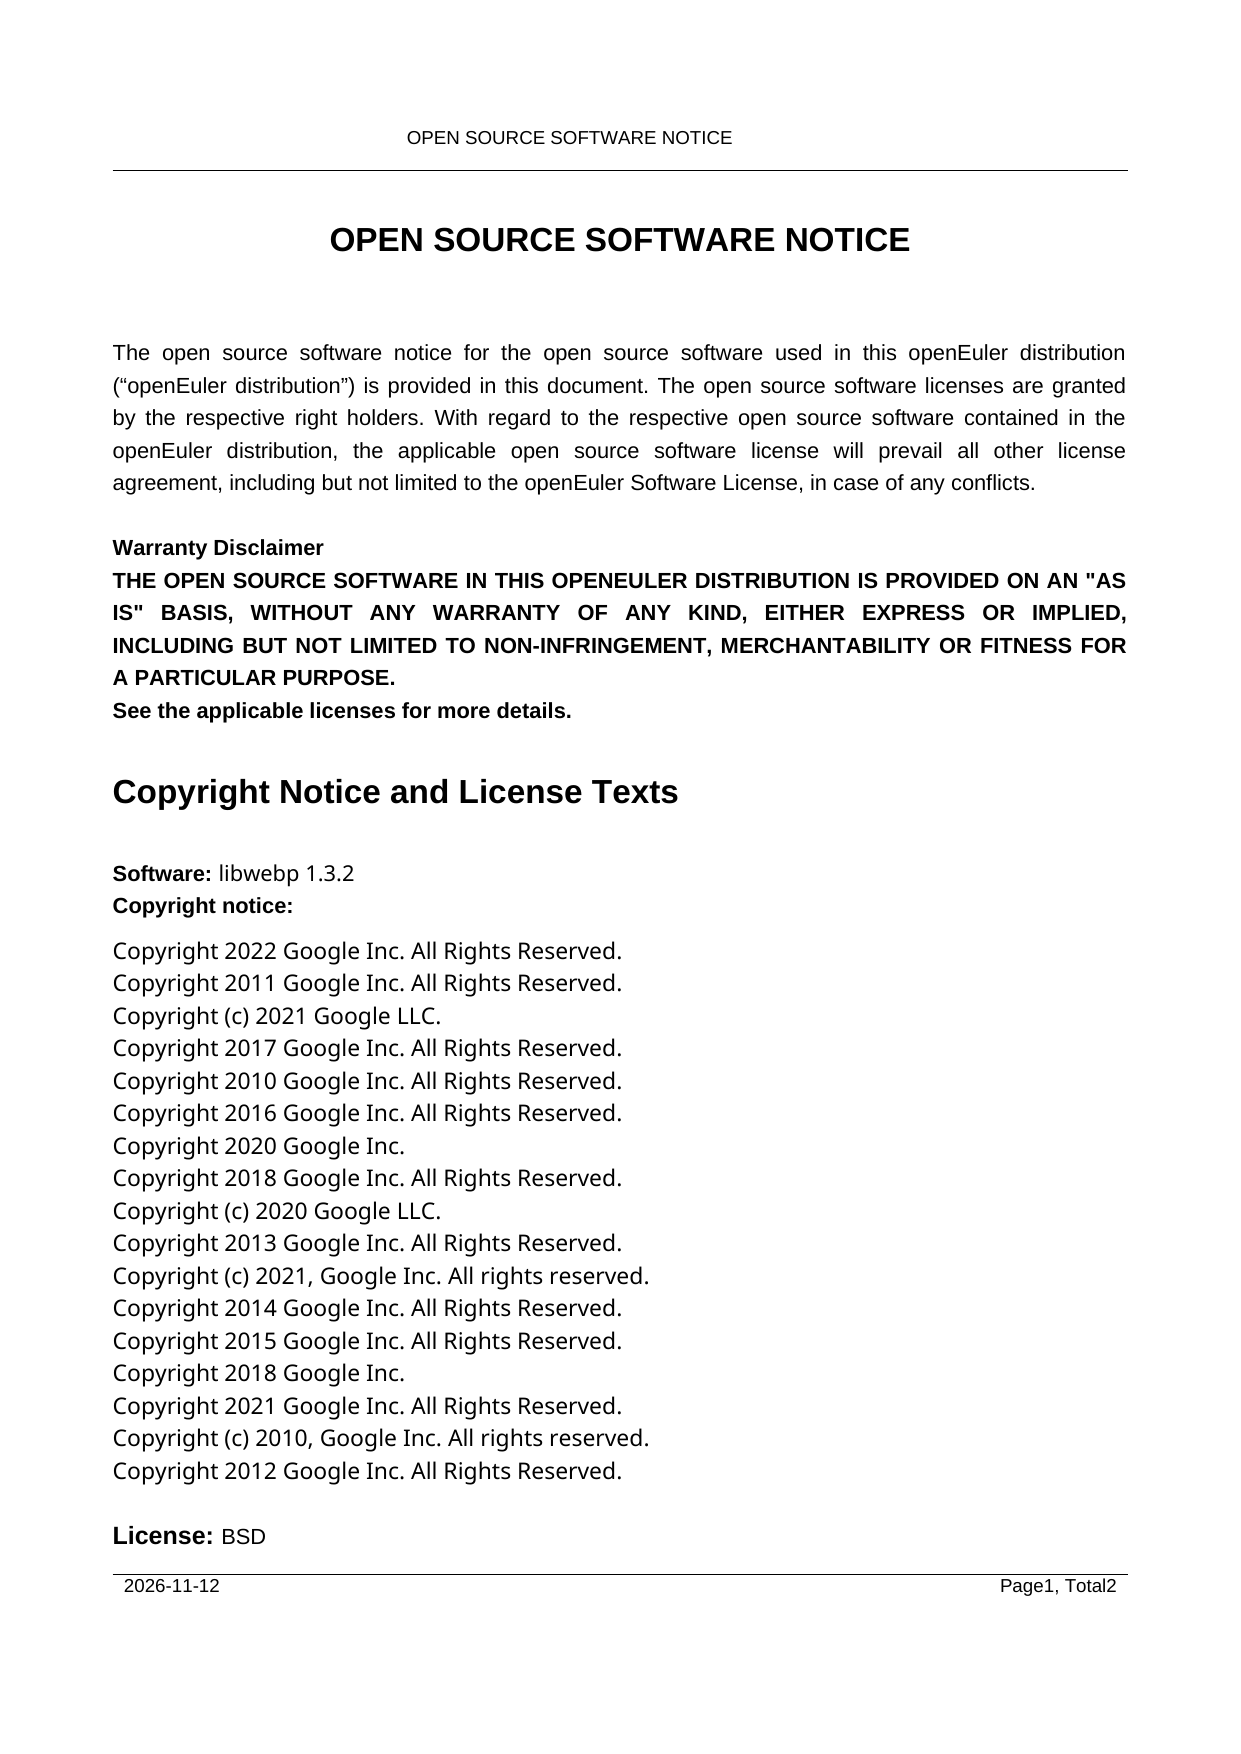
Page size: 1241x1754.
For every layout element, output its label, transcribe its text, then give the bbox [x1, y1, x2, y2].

text Warranty Disclaimer [112, 531, 1128, 564]
text OPEN SOURCE SOFTWARE NOTICE [112, 206, 1128, 271]
text Copyright notice: [112, 889, 1128, 921]
text License: BSD [112, 1519, 1128, 1551]
text The open source software notice for the open source software used in this openEuler distribution (“openEuler distribution”) is provided in this document. The open source software licenses are granted by the respective right holders. With regard to the respective open source software contained in the openEuler distribution, the applicable open source software license will prevail all other license agreement, including but not limited to the openEuler Software License, in case of any conflicts. [112, 336, 1128, 499]
text Copyright Notice and License Texts [112, 759, 1128, 824]
text THE OPEN SOURCE SOFTWARE IN THIS OPENEULER DISTRIBUTION IS PROVIDED ON AN "AS IS" BASIS, WITHOUT ANY WARRANTY OF ANY KIND, EITHER EXPRESS OR IMPLIED, INCLUDING BUT NOT LIMITED TO NON-INFRINGEMENT, MERCHANTABILITY OR FITNESS FOR A PARTICULAR PURPOSE. See the applicable licenses for more details. [112, 564, 1128, 726]
title Software: libwebp 1.3.2 [112, 856, 1128, 889]
text Copyright 2022 Google Inc. All Rights Reserved. Copyright 2011 Google Inc. All Rights Reserved. Copyright (c) 2021 Google LLC. Copyright 2017 Google Inc. All Rights Reserved. Copyright 2010 Google Inc. All Rights Reserved. Copyright 2016 Google Inc. All Rights Reserved. Copyright 2020 Google Inc. Copyright 2018 Google Inc. All Rights Reserved. Copyright (c) 2020 Google LLC. Copyright 2013 Google Inc. All Rights Reserved. Copyright (c) 2021, Google Inc. All rights reserved. Copyright 2014 Google Inc. All Rights Reserved. Copyright 2015 Google Inc. All Rights Reserved. Copyright 2018 Google Inc. Copyright 2021 Google Inc. All Rights Reserved. Copyright (c) 2010, Google Inc. All rights reserved. Copyright 2012 Google Inc. All Rights Reserved. [112, 934, 1128, 1519]
